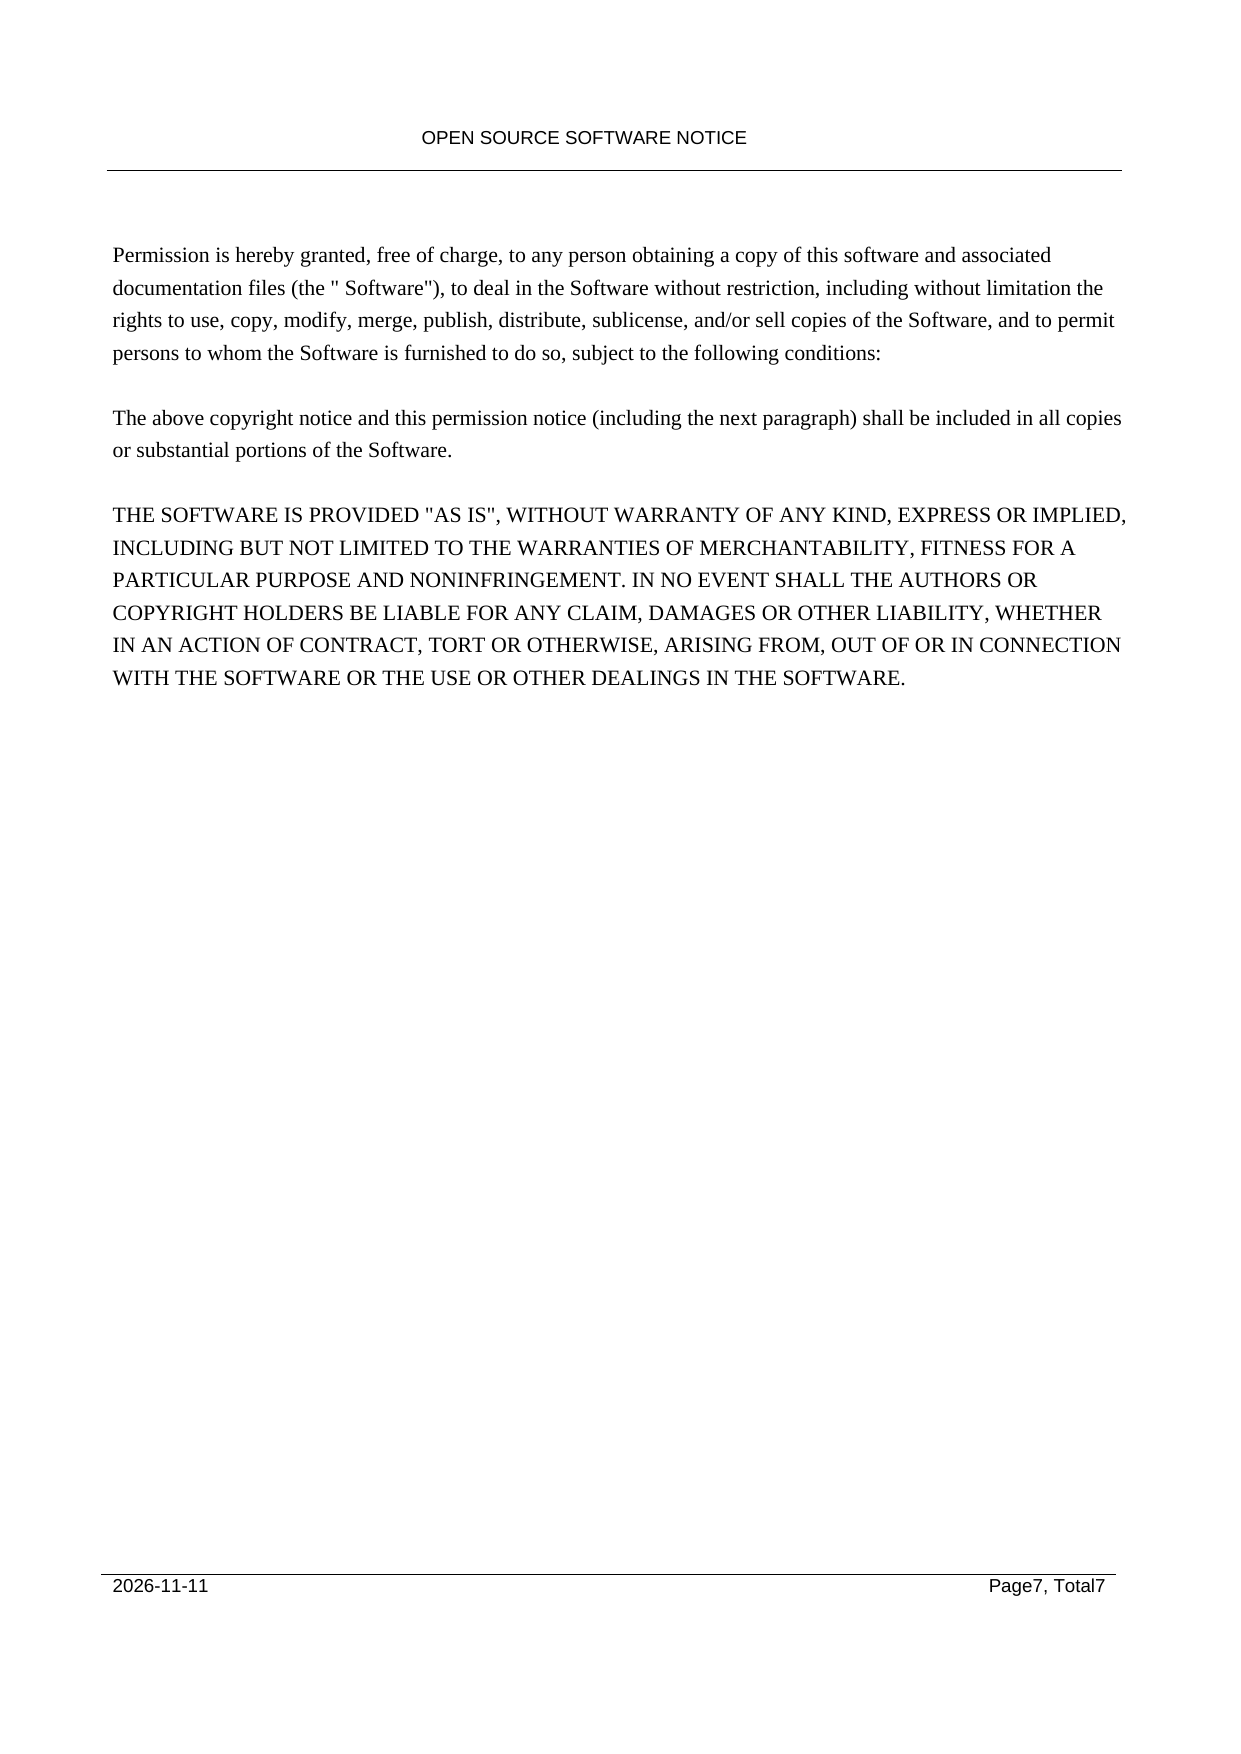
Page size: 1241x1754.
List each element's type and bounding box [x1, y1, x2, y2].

text [112, 206, 1128, 726]
